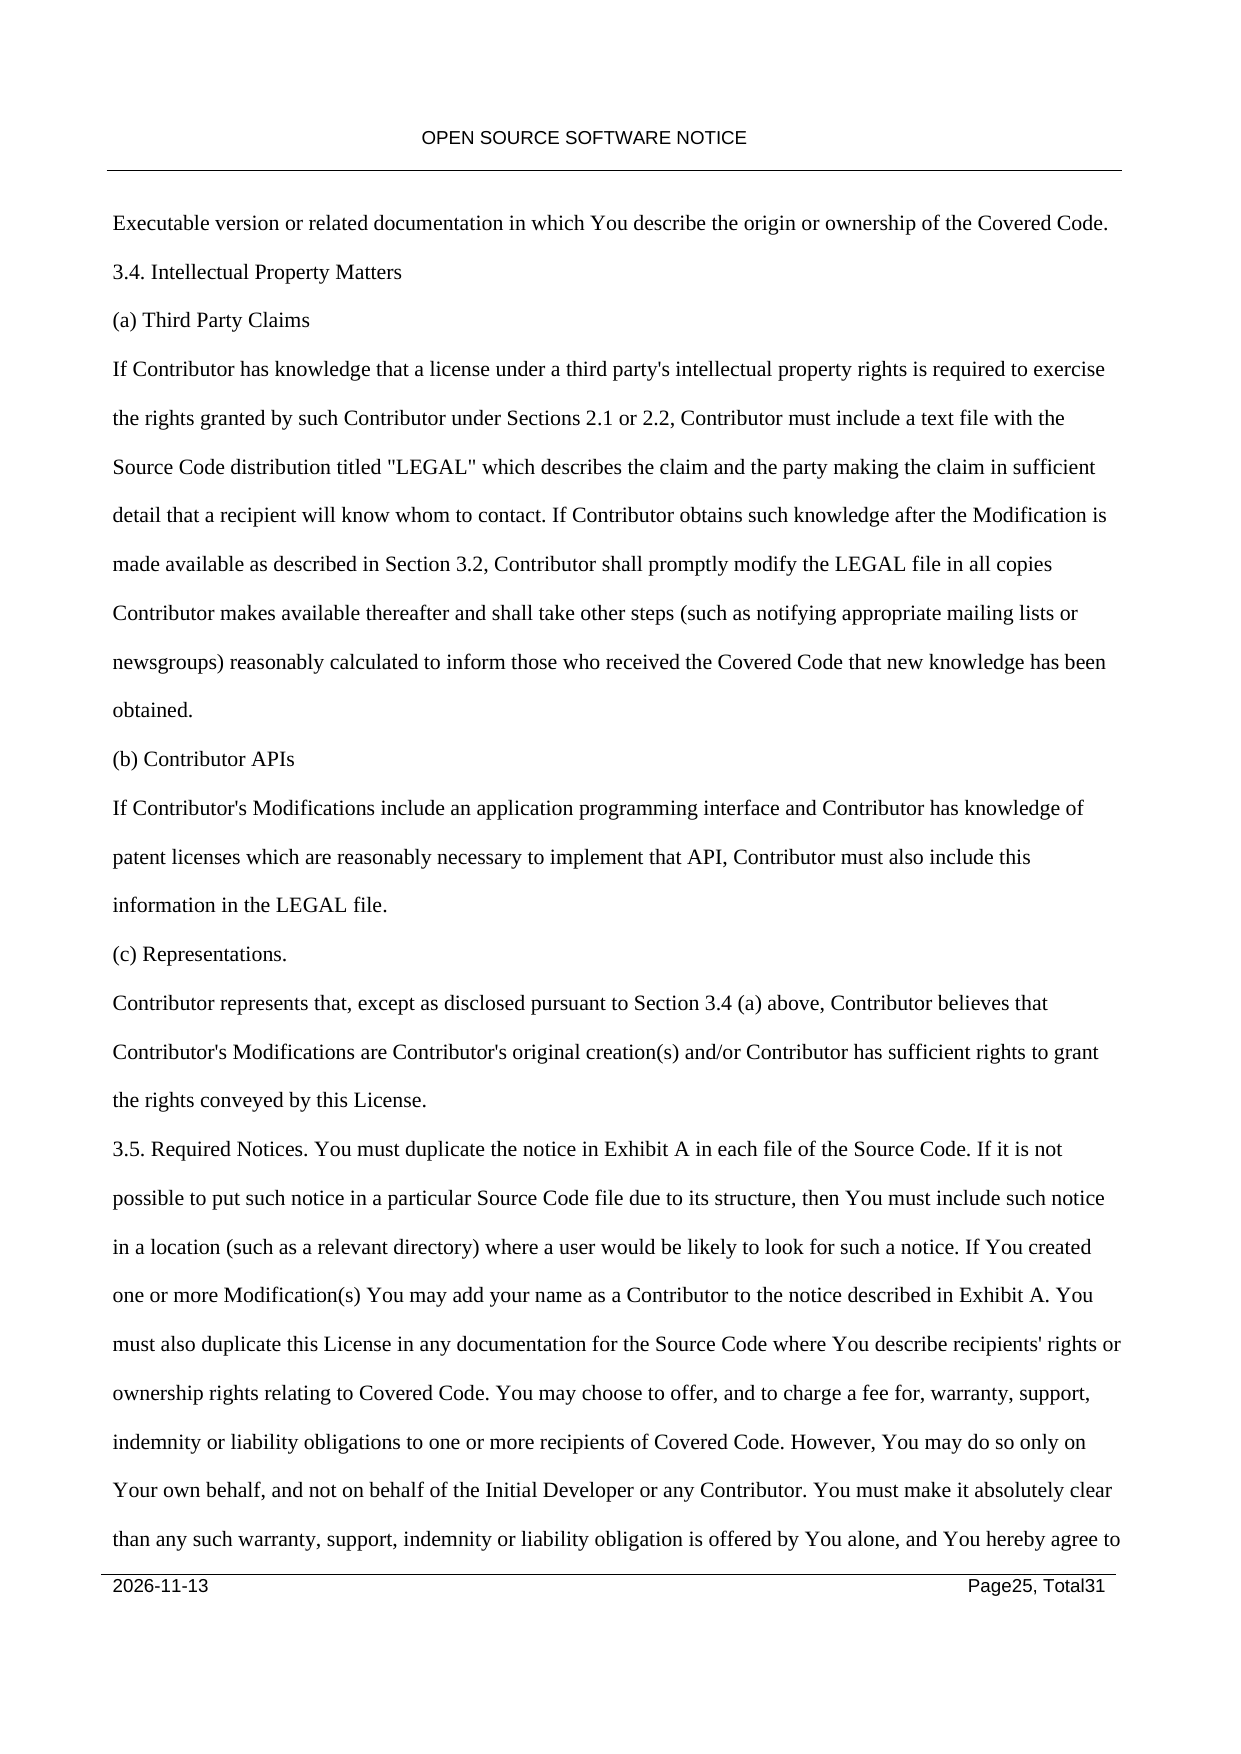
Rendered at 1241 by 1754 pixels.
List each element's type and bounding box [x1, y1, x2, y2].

text [112, 206, 1128, 1555]
